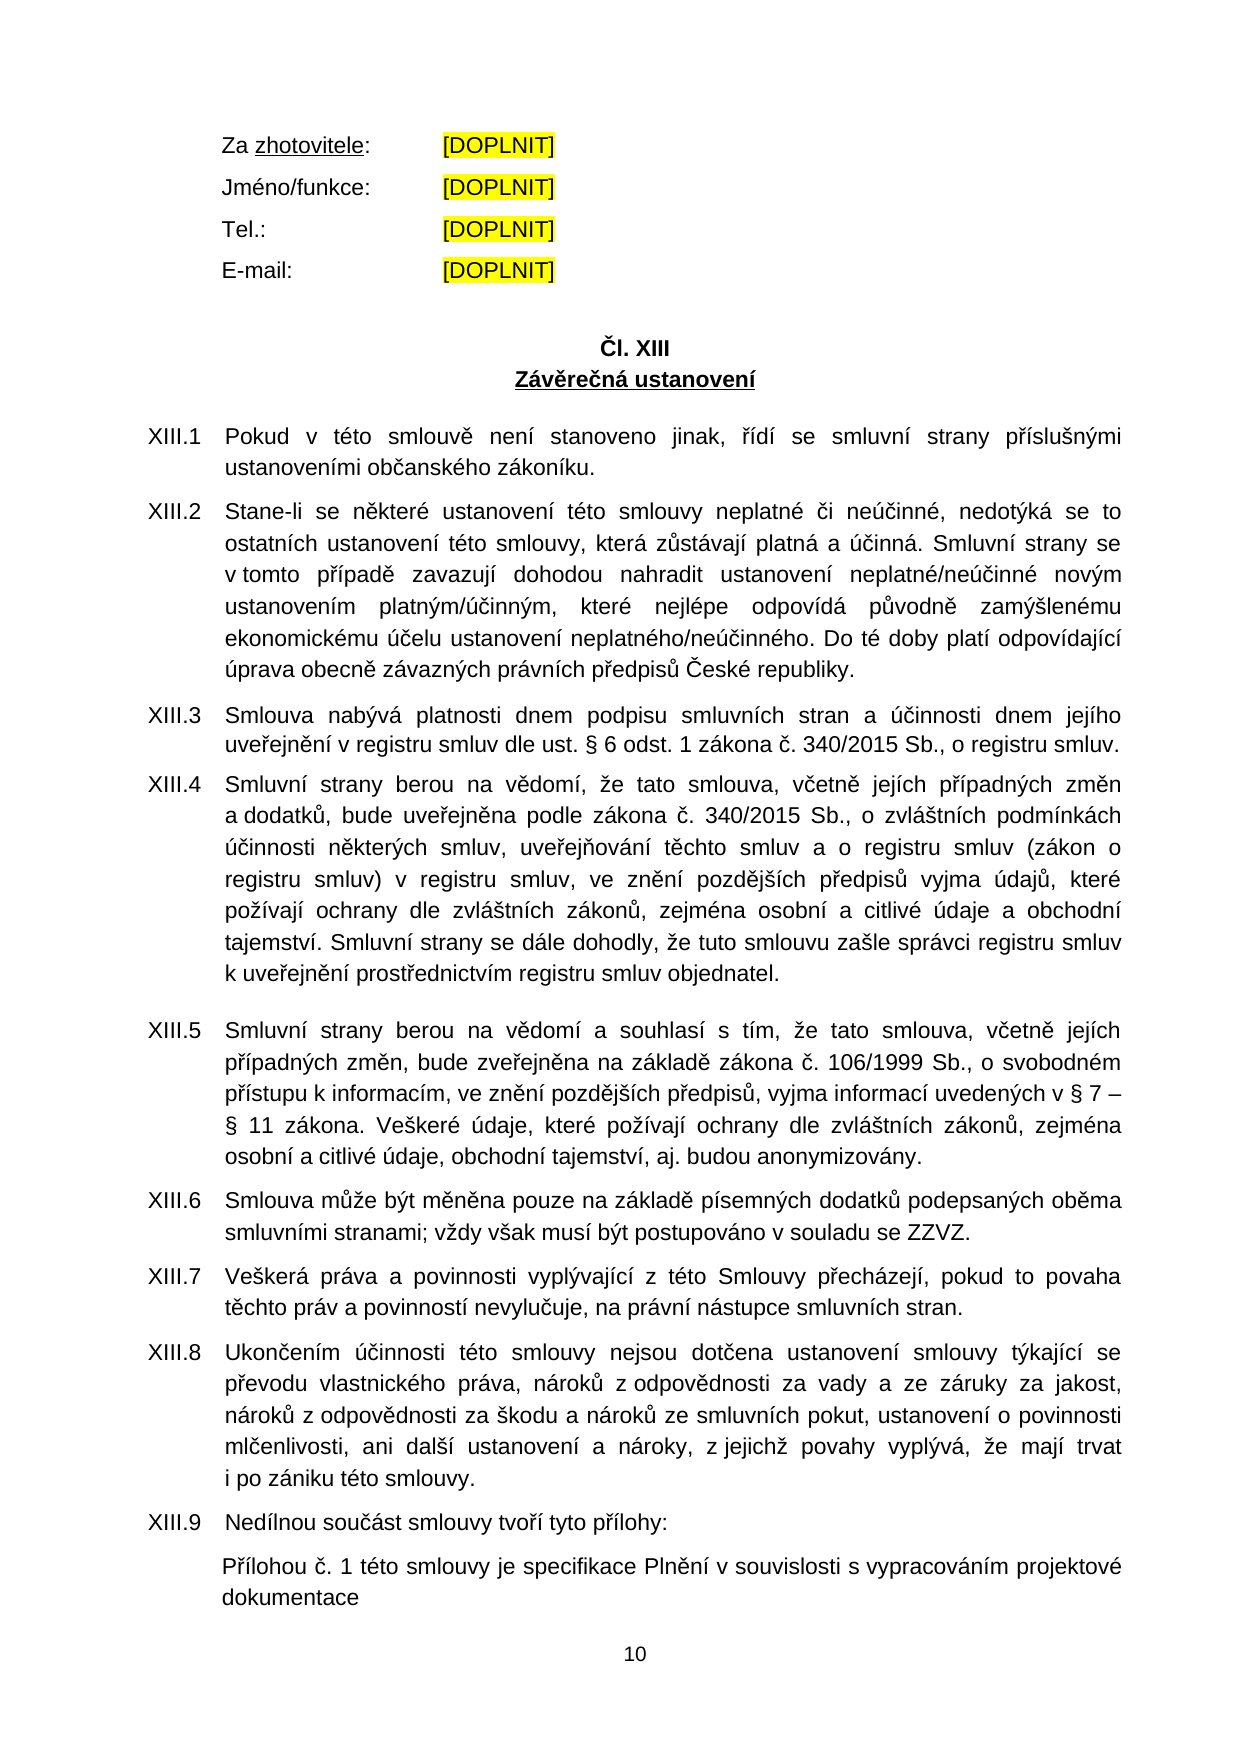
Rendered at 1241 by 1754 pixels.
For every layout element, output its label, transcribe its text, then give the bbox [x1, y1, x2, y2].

text Tel.: [DOPLNIT] [192, 214, 1122, 243]
text E-mail: [DOPLNIT] [192, 255, 1122, 284]
list Smluvní strany berou na vědomí a souhlasí s tím, že tato smlouva, včetně jejích případných změn, bude zveřejněna na základě zákona č. 106/1999 Sb., o svobodném přístupu k informacím, ve znění pozdějších předpisů, vyjma informací uvedených v § 7 – § 11 zákona. Veškeré údaje, které požívají ochrany dle zvláštních zákonů, zejména osobní a citlivé údaje, obchodní tajemství, aj. budou anonymizovány. [148, 1017, 1122, 1169]
list Přílohou č. 1 této smlouvy je specifikace Plnění v souvislosti s vypracováním projektové dokumentace [222, 1553, 1122, 1611]
list Smlouva nabývá platnosti dnem podpisu smluvních stran a účinnosti dnem jejího uveřejnění v registru smluv dle ust. § 6 odst. 1 zákona č. 340/2015 Sb., o registru smluv. [148, 700, 1122, 758]
text Jméno/funkce: [DOPLNIT] [192, 172, 1122, 201]
text Závěrečná ustanovení [148, 334, 1122, 392]
list Pokud v této smlouvě není stanoveno jinak, řídí se smluvní strany příslušnými ustanoveními občanského zákoníku. [148, 423, 1122, 481]
list Veškerá práva a povinnosti vyplývající z této Smlouvy přecházejí, pokud to povaha těchto práv a povinností nevylučuje, na právní nástupce smluvních stran. [148, 1263, 1122, 1321]
list Stane-li se některé ustanovení této smlouvy neplatné či neúčinné, nedotýká se to ostatních ustanovení této smlouvy, která zůstávají platná a účinná. Smluvní strany se v tomto případě zavazují dohodou nahradit ustanovení neplatné/neúčinné novým ustanovením platným/účinným, které nejlépe odpovídá původně zamýšlenému ekonomickému účelu ustanovení neplatného/neúčinného. Do té doby platí odpovídající úprava obecně závazných právních předpisů České republiky. [148, 498, 1122, 682]
list Nedílnou součást smlouvy tvoří tyto přílohy: [148, 1509, 1122, 1535]
text Za zhotovitele: [DOPLNIT] [192, 130, 1122, 159]
list Ukončením účinnosti této smlouvy nejsou dotčena ustanovení smlouvy týkající se převodu vlastnického práva, nároků z odpovědnosti za vady a ze záruky za jakost, nároků z odpovědnosti za škodu a nároků ze smluvních pokut, ustanovení o povinnosti mlčenlivosti, ani další ustanovení a nároky, z jejichž povahy vyplývá, že mají trvat i po zániku této smlouvy. [148, 1338, 1122, 1491]
list Smlouva může být měněna pouze na základě písemných dodatků podepsaných oběma smluvními stranami; vždy však musí být postupováno v souladu se ZZVZ. [148, 1187, 1122, 1245]
list Smluvní strany berou na vědomí, že tato smlouva, včetně jejích případných změn a dodatků, bude uveřejněna podle zákona č. 340/2015 Sb., o zvláštních podmínkách účinnosti některých smluv, uveřejňování těchto smluv a o registru smluv (zákon o registru smluv) v registru smluv, ve znění pozdějších předpisů vyjma údajů, které požívají ochrany dle zvláštních zákonů, zejména osobní a citlivé údaje a obchodní tajemství. Smluvní strany se dále dohodly, že tuto smlouvu zašle správci registru smluv k uveřejnění prostřednictvím registru smluv objednatel. [148, 771, 1122, 987]
